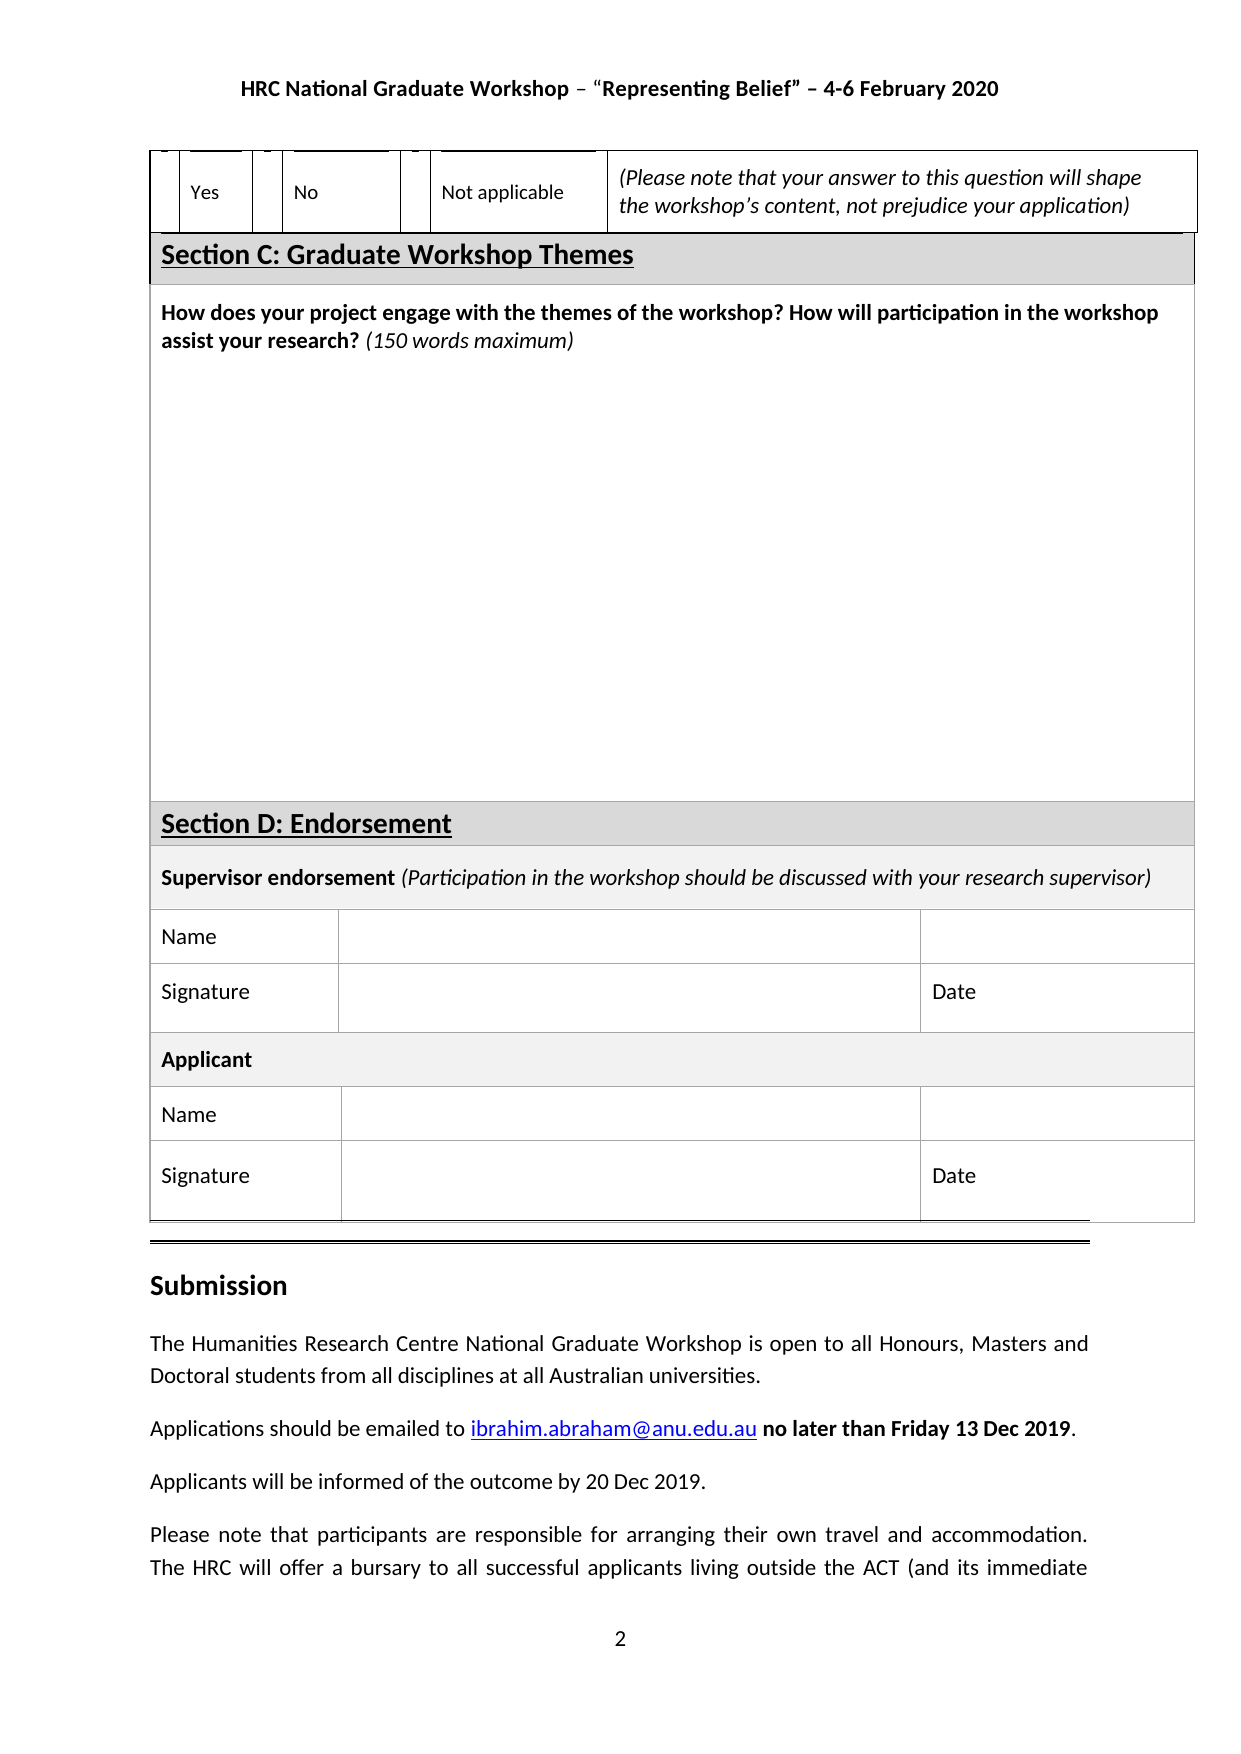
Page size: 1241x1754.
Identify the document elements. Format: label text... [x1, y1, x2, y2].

table_cell Applicant [151, 1033, 1194, 1086]
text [150, 1521, 1090, 1581]
table_cell Name [151, 910, 338, 962]
table_cell [921, 1087, 1194, 1140]
table_cell [339, 910, 920, 962]
table_cell Not applicable [431, 151, 607, 232]
table_cell Section C: Graduate Workshop Themes [151, 233, 1194, 284]
table_cell [342, 1141, 920, 1220]
table_cell [339, 964, 920, 1032]
table_cell Date [921, 964, 1194, 1032]
table_cell [151, 151, 179, 232]
text The Humanities Research Centre National Graduate Workshop is open to all Honours, Masters and Doctoral students from all disciplines at all Australian universities. [150, 1329, 1090, 1389]
table_cell (Please note that your answer to this question will shape the workshop’s content, not prejudice your application) [608, 151, 1197, 232]
text Submission [150, 1267, 1090, 1303]
table_cell Signature [151, 964, 338, 1032]
table_cell [921, 910, 1194, 962]
table_cell [253, 151, 282, 232]
table_cell Date [921, 1141, 1194, 1222]
table_cell Section D: Endorsement [151, 802, 1194, 845]
table_cell Signature [151, 1141, 341, 1220]
text Applications should be emailed to ibrahim.abraham@anu.edu.au no later than Friday 13 Dec 2019. [150, 1414, 1090, 1442]
text Applicants will be informed of the outcome by 20 Dec 2019. [150, 1467, 1090, 1496]
table_cell Supervisor endorsement (Participation in the workshop should be discussed with your research supervisor) [151, 846, 1194, 908]
table_cell How does your project engage with the themes of the workshop? How will participation in the workshop assist your research? (150 words maximum) [151, 285, 1194, 801]
table_cell [342, 1087, 920, 1140]
table_cell No [283, 151, 400, 232]
table_cell Yes [180, 151, 252, 232]
table_cell Name [151, 1087, 341, 1140]
table_cell [401, 151, 430, 232]
